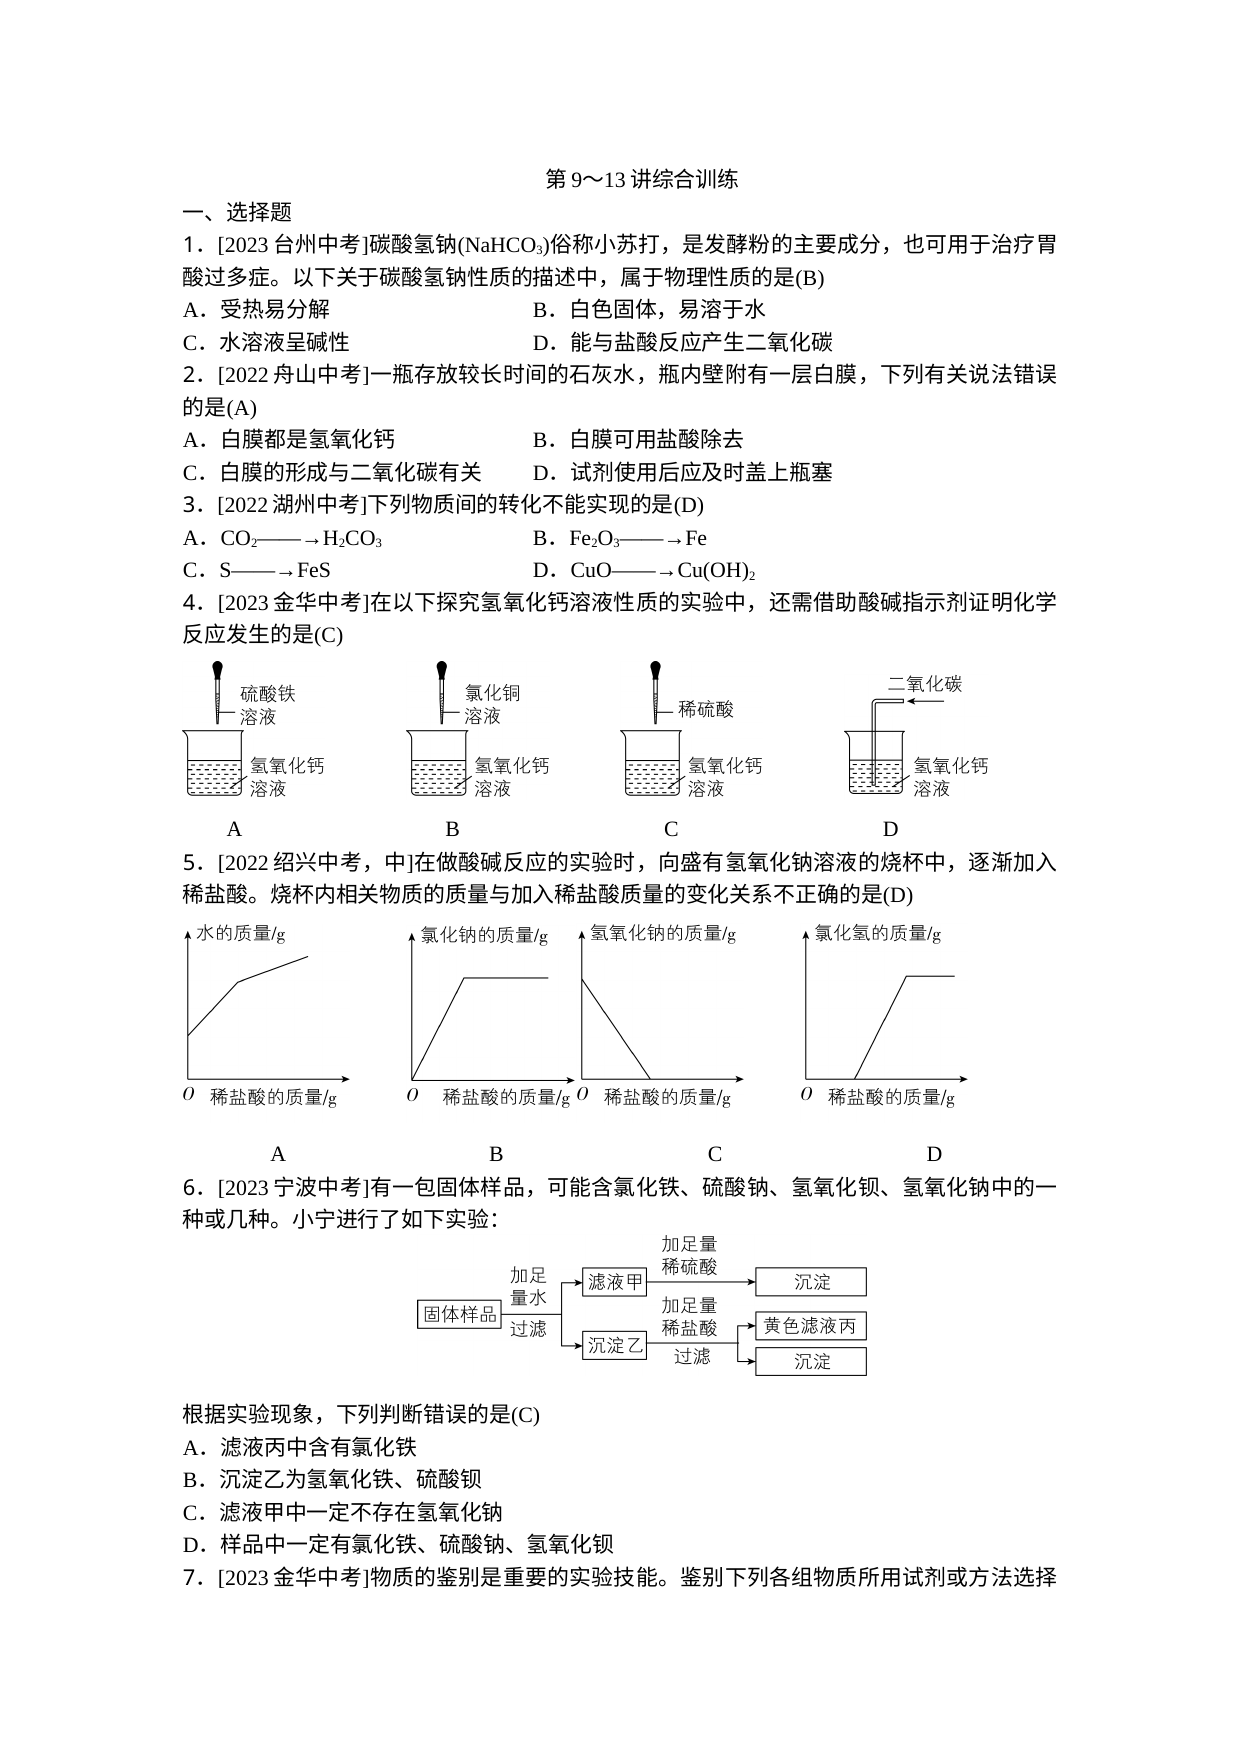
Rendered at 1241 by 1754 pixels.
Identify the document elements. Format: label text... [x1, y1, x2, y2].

picture [620, 661, 763, 800]
text 4．[2023金华中考]在以下探究氢氧化钙溶液性质的实验中，还需借助酸碱指示剂证明化学反应发生的是(C) [183, 584, 1058, 649]
text C．SFeS D．CuOCu(OH)2 [183, 552, 1058, 584]
text A B C D [183, 812, 1058, 844]
text 2．[2022舟山中考]一瓶存放较长时间的石灰水，瓶内壁附有一层白膜，下列有关说法错误的是(A) [183, 357, 1058, 422]
picture [406, 925, 575, 1123]
text 第9～13讲综合训练 [183, 162, 1058, 194]
picture [182, 661, 325, 800]
picture [800, 923, 968, 1123]
text 1．[2023台州中考]碳酸氢钠(NaHCO3)俗称小苏打，是发酵粉的主要成分，也可用于治疗胃酸过多症。以下关于碳酸氢钠性质的描述中，属于物理性质的是(B) [183, 227, 1058, 292]
picture [406, 661, 550, 800]
text A．白膜都是氢氧化钙 B．白膜可用盐酸除去 [183, 422, 1058, 454]
text C．水溶液呈碱性 D．能与盐酸反应产生二氧化碳 [183, 324, 1058, 357]
text A B C D [226, 1137, 1058, 1169]
text 一、选择题 [183, 194, 1058, 227]
text A．CO2H2CO3 B．Fe2O3Fe [183, 519, 1058, 552]
picture [844, 674, 989, 800]
text D．样品中一定有氯化铁、硫酸钠、氢氧化钡 [183, 1527, 1058, 1559]
text B．沉淀乙为氢氧化铁、硫酸钡 [183, 1462, 1058, 1494]
text 5．[2022绍兴中考，中]在做酸碱反应的实验时，向盛有氢氧化钠溶液的烧杯中，逐渐加入稀盐酸。烧杯内相关物质的质量与加入稀盐酸质量的变化关系不正确的是(D) [183, 844, 1058, 909]
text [183, 1559, 1058, 1592]
text C．滤液甲中一定不存在氢氧化钠 [183, 1494, 1058, 1527]
text 6．[2023宁波中考]有一包固体样品，可能含氯化铁、硫酸钠、氢氧化钡、氢氧化钠中的一种或几种。小宁进行了如下实验： [183, 1169, 1058, 1234]
text 3．[2022湖州中考]下列物质间的转化不能实现的是(D) [183, 487, 1058, 519]
picture [417, 1234, 867, 1376]
picture [182, 924, 350, 1123]
text C．白膜的形成与二氧化碳有关 D．试剂使用后应及时盖上瓶塞 [183, 454, 1058, 487]
text A．受热易分解 B．白色固体，易溶于水 [183, 292, 1058, 324]
text 根据实验现象，下列判断错误的是(C) [183, 1397, 1058, 1429]
picture [576, 923, 744, 1123]
text A．滤液丙中含有氯化铁 [183, 1429, 1058, 1462]
